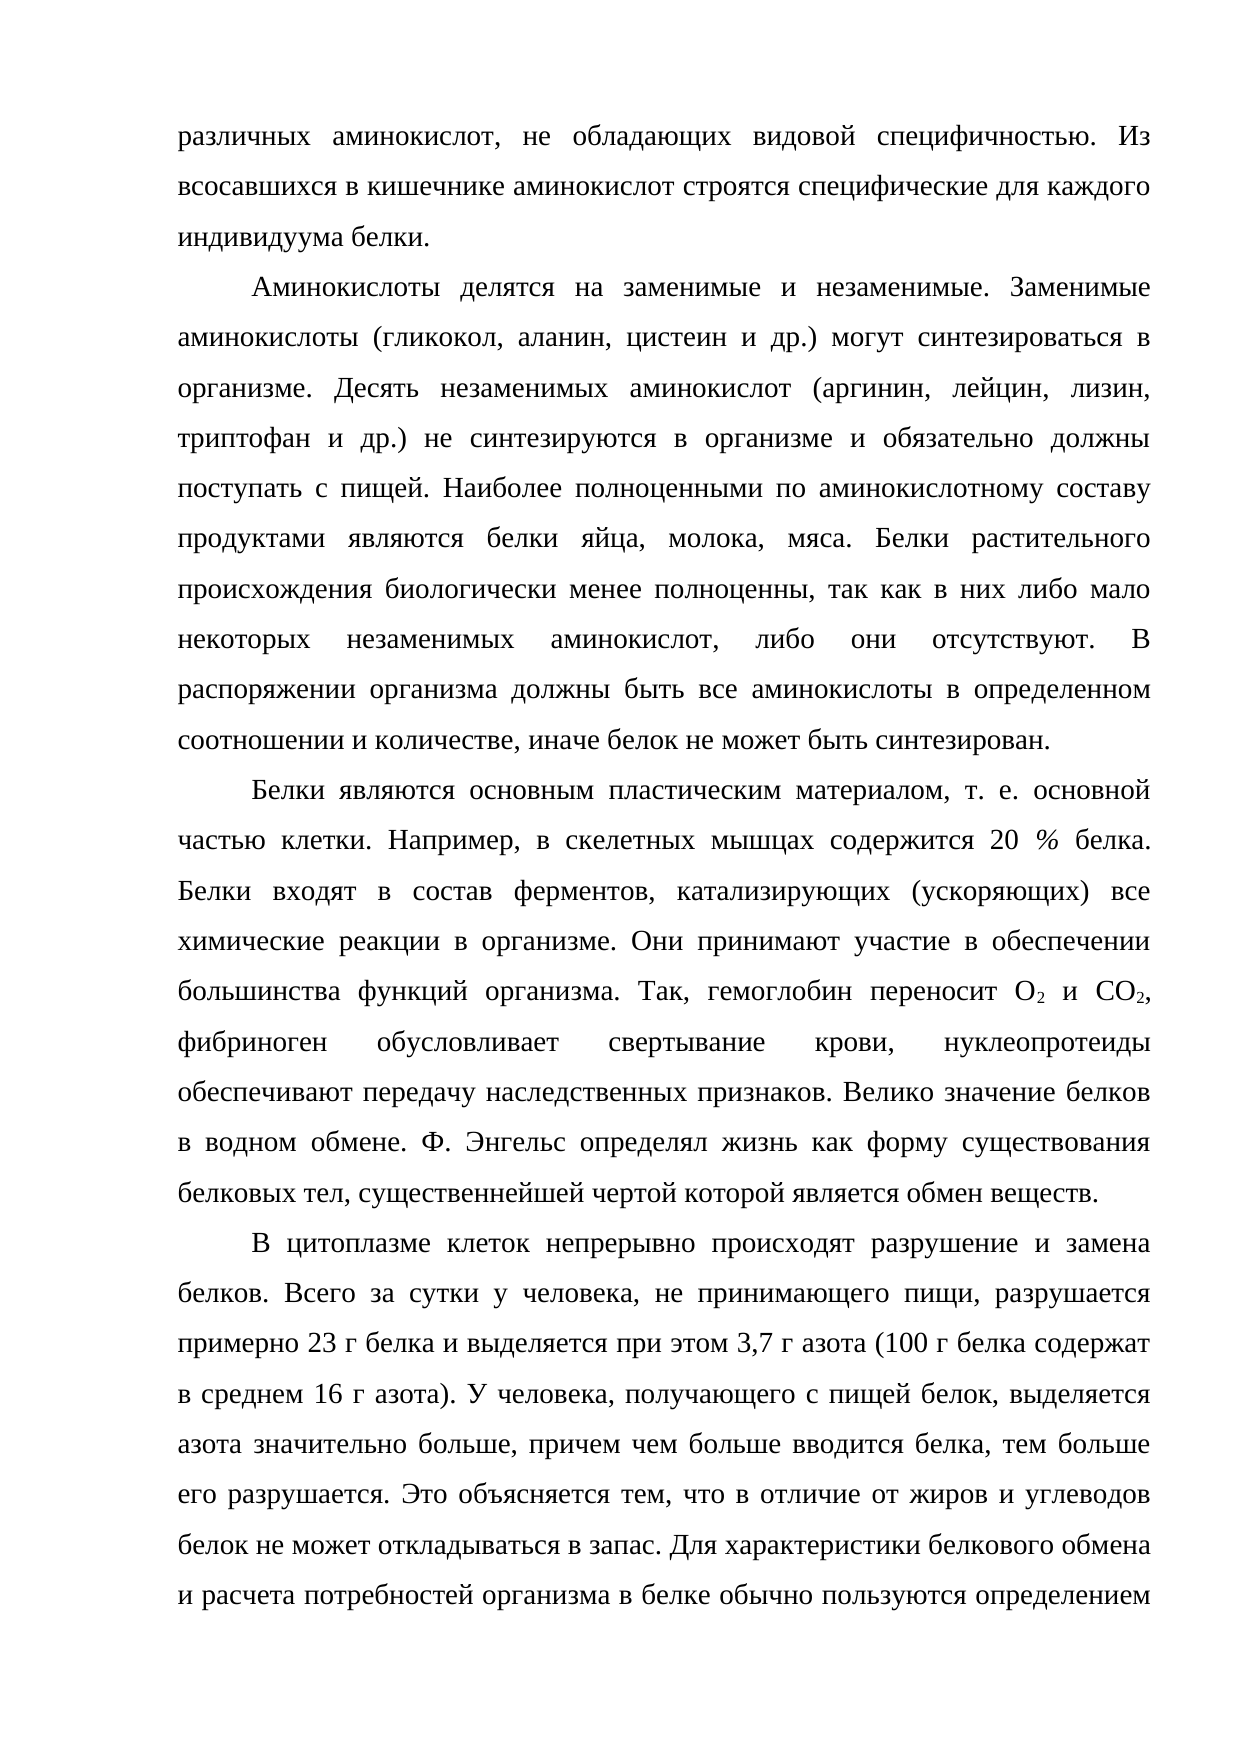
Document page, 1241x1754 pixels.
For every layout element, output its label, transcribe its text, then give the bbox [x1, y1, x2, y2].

text Белки являются основным пластическим материалом, т. е. основной частью клетки. Например, в скелетных мышцах содержится 20 % белка. Белки входят в состав ферментов, катализирующих (ускоряющих) все химические реакции в организме. Они принимают участие в обеспечении большинства функций организма. Так, гемоглобин переносит О2 и СО2, фибриноген обусловливает свертывание крови, нуклеопротеиды обеспечивают передачу наследственных признаков. Велико значение белков в водном обмене. Ф. Энгельс определял жизнь как форму существования белковых тел, существеннейшей чертой которой является обмен веществ. [177, 772, 1152, 1208]
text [177, 1225, 1152, 1611]
text Аминокислоты делятся на заменимые и незаменимые. Заменимые аминокислоты (гликокол, аланин, цистеин и др.) могут синтезироваться в организме. Десять незаменимых аминокислот (аргинин, лейцин, лизин, триптофан и др.) не синтезируются в организме и обязательно должны поступать с пищей. Наиболее полноценными по аминокислотному составу продуктами являются белки яйца, молока, мяса. Белки растительного происхождения биологически менее полноценны, так как в них либо мало некоторых незаменимых аминокислот, либо они отсутствуют. В распоряжении организма должны быть все аминокислоты в определенном соотношении и количестве, иначе белок не может быть синтезирован. [177, 269, 1152, 755]
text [177, 118, 1152, 252]
